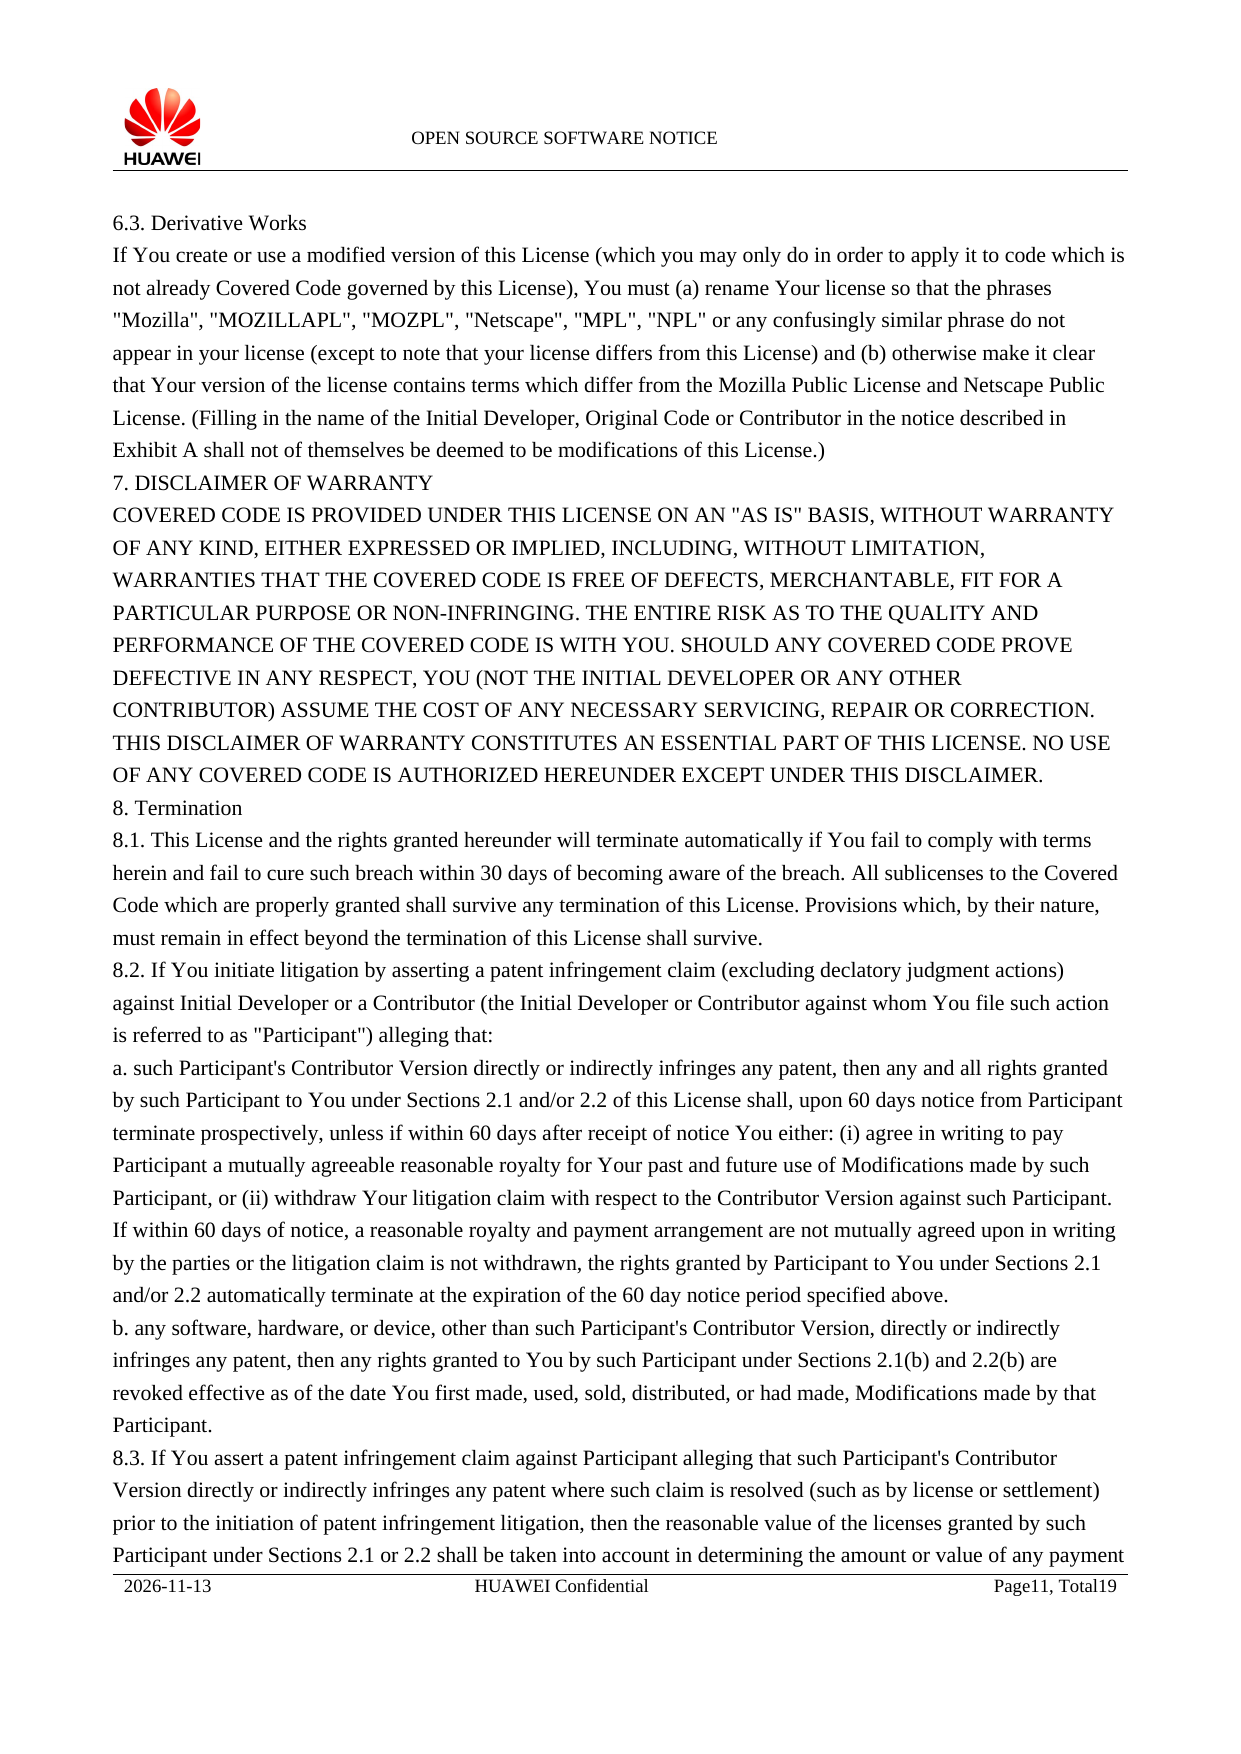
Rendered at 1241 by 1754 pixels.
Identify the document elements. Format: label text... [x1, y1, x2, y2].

picture [124, 88, 201, 165]
